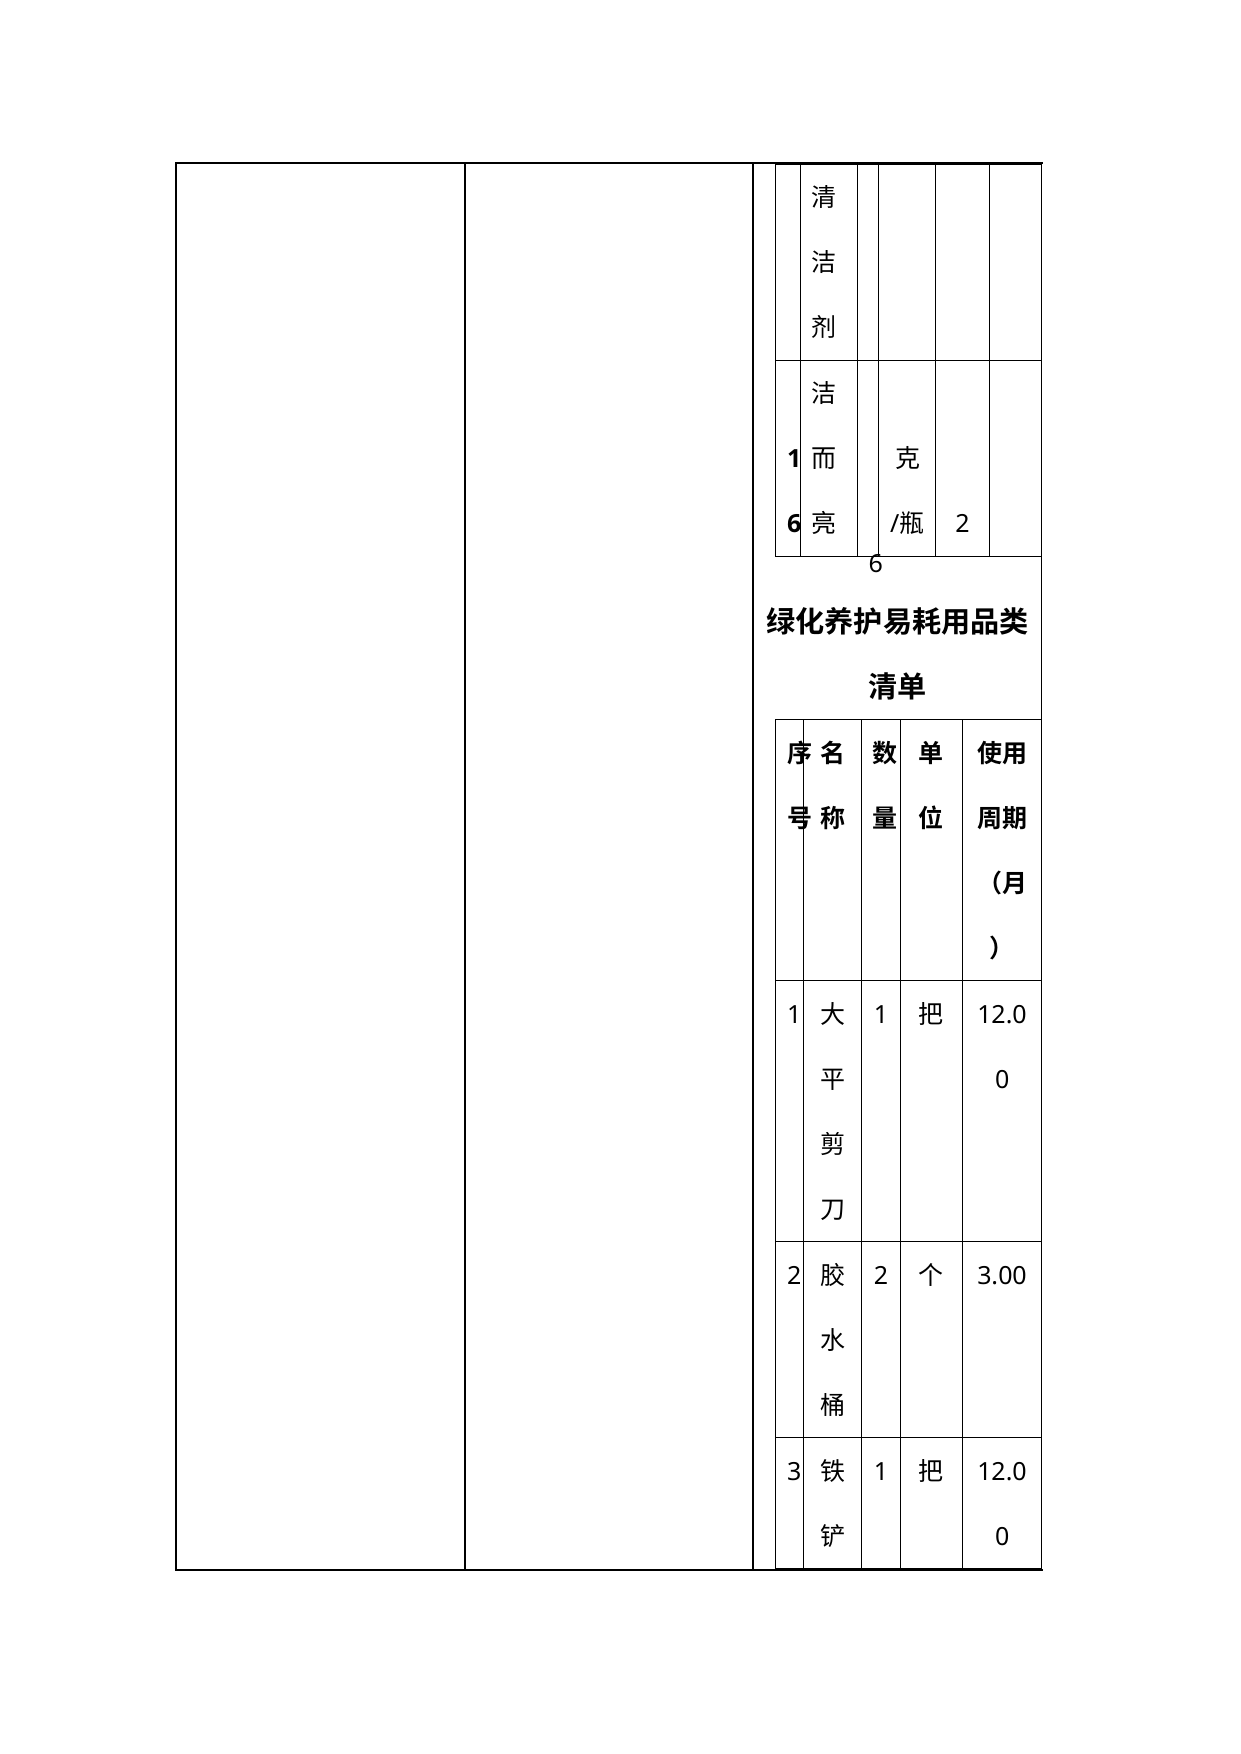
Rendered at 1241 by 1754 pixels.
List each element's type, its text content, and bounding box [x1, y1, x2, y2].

table_cell [466, 164, 752, 1569]
table_cell 1 [177, 164, 464, 1569]
